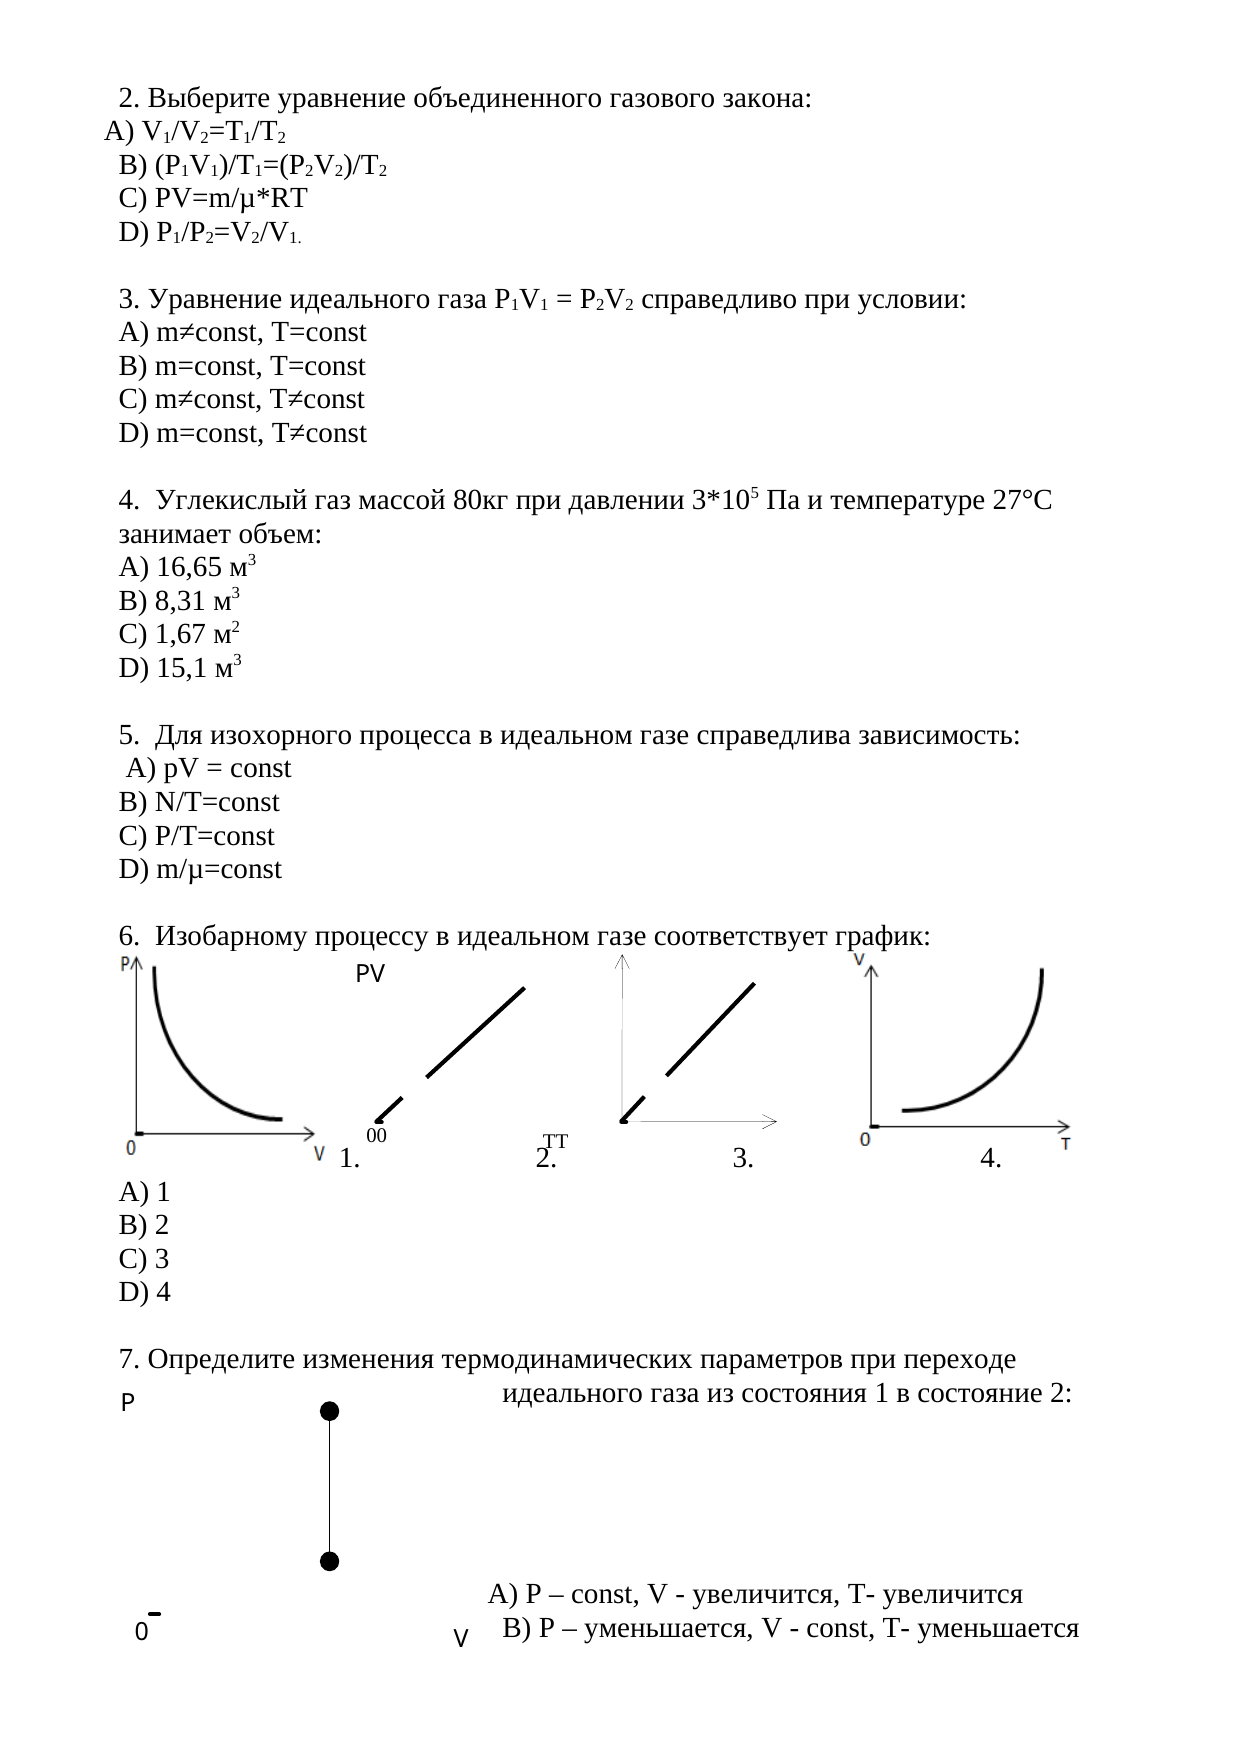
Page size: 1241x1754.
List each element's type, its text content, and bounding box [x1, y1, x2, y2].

text B) N/T=const [118, 784, 1137, 818]
text B) m=const, T=const [118, 348, 1137, 382]
text D) m=const, T≠const [118, 415, 1137, 449]
text C) 1,67 м2 [118, 616, 1137, 650]
text B) P – уменьшается, V - const, T- уменьшается [118, 1610, 1137, 1643]
text B) (P1V1)/T1=(P2V2)/T2 [118, 147, 1137, 180]
text D) P1/P2=V2/V1. [118, 214, 1137, 247]
picture [118, 951, 339, 1168]
text A) V1/V2=T1/T2 [103, 113, 1137, 147]
text 2. Выберите уравнение объединенного газового закона: [118, 80, 1137, 113]
text 4. Углекислый газ массой 80кг при давлении 3*105 Па и температуре 27°С занимает объем: [118, 482, 1137, 549]
text 6. Изобарному процессу в идеальном газе соответствует график: 1. 2. 3. 4. [118, 918, 1137, 1174]
text А) 16,65 м3 [118, 549, 1137, 583]
text B) 2 [118, 1207, 1137, 1241]
text А) pV = const [103, 751, 1137, 784]
text D) 15,1 м3 [118, 650, 1137, 683]
text C) P/T=const [118, 818, 1137, 851]
text А) 1 [118, 1174, 1137, 1207]
text C) 3 [118, 1241, 1137, 1274]
text C) m≠const, T≠const [118, 382, 1137, 415]
text А) P – const, V - увеличится, T- увеличится [103, 1576, 1137, 1610]
text D) 4 [118, 1274, 1137, 1308]
text D) m/µ=const [118, 851, 1137, 885]
text 5. Для изохорного процесса в идеальном газе справедлива зависимость: [118, 717, 1137, 751]
text 7. Определите изменения термодинамических параметров при переходе идеального газа из состояния 1 в состояние 2: [118, 1341, 1137, 1408]
text 3. Уравнение идеального газа Р1V1 = Р2V2 справедливо при условии: А) m≠const, T=const [118, 281, 1137, 348]
text B) 8,31 м3 [118, 583, 1137, 616]
text C) PV=m/µ*RT [118, 180, 1137, 214]
